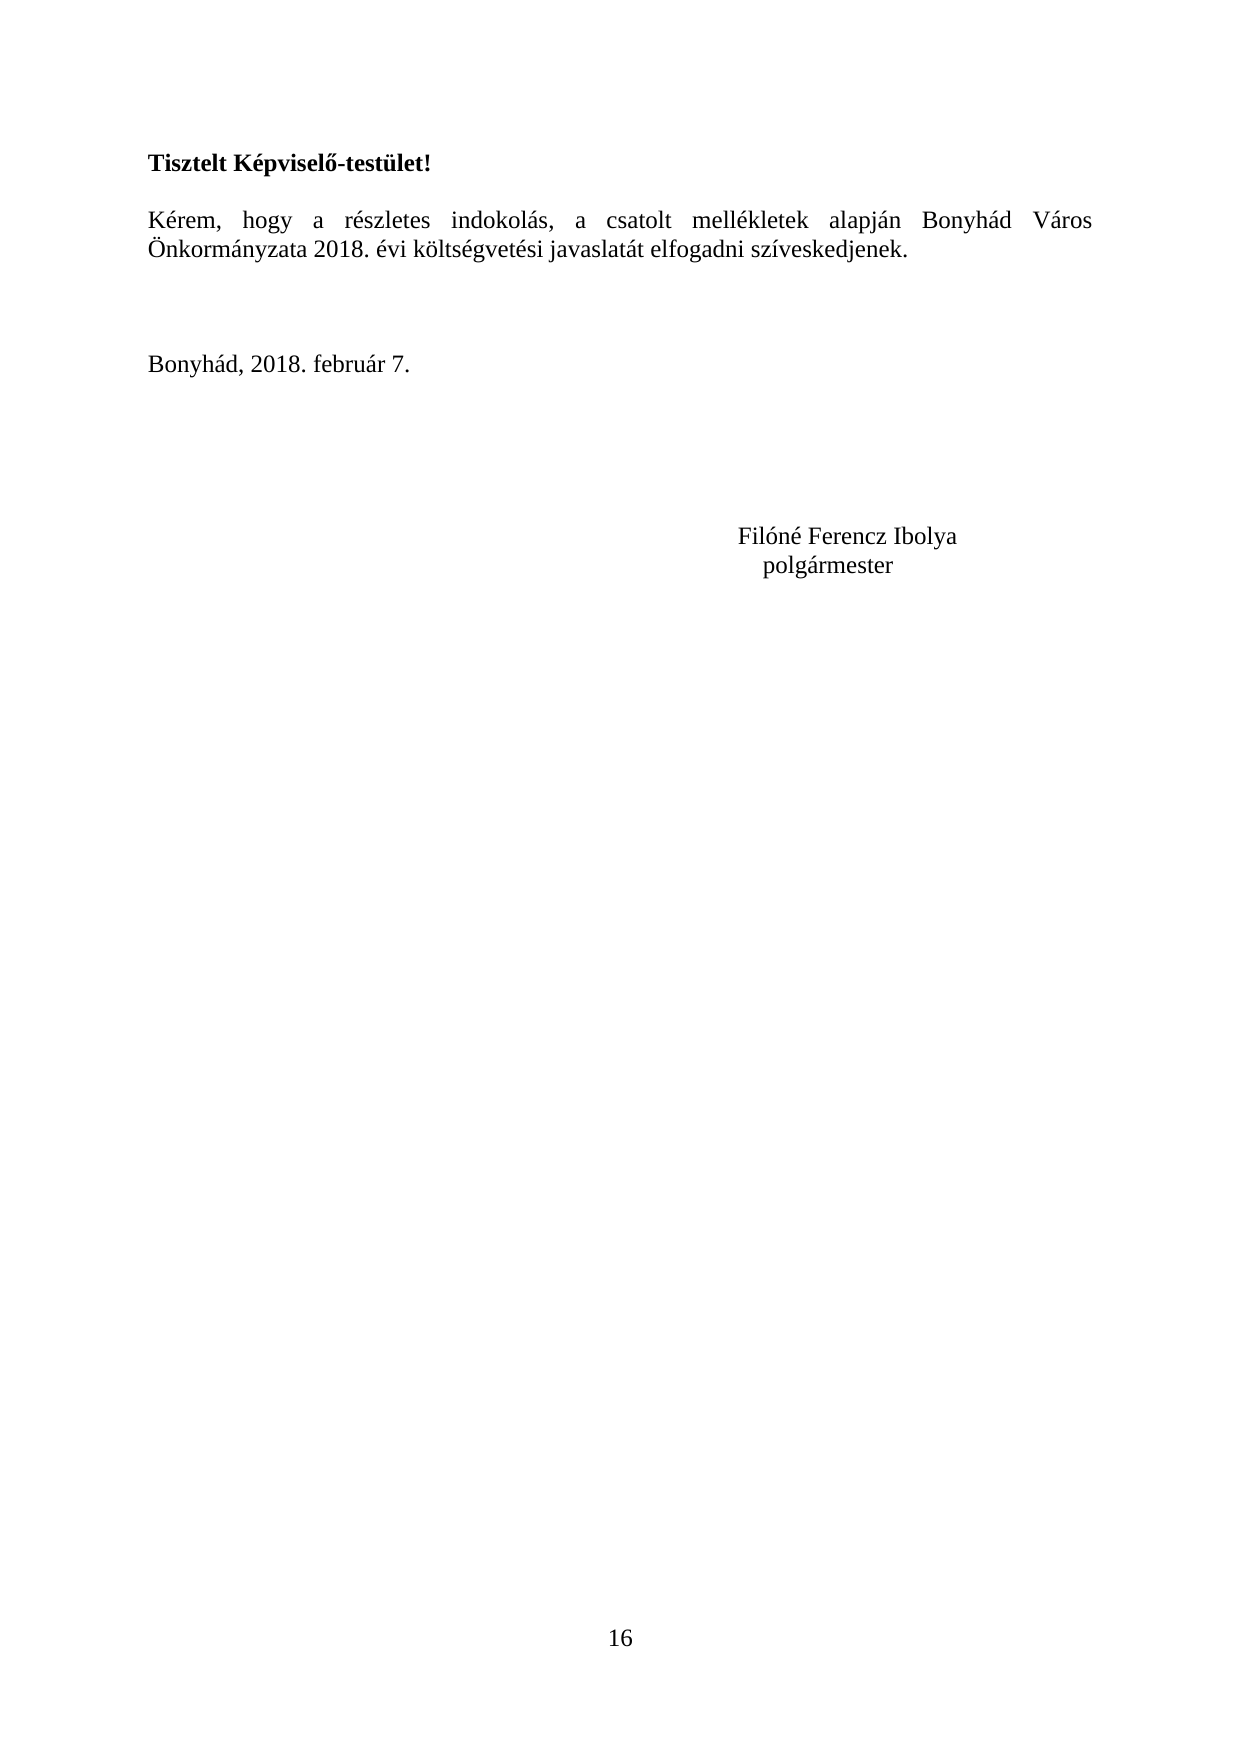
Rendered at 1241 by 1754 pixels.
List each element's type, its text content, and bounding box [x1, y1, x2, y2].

text Kérem, hogy a részletes indokolás, a csatolt mellékletek alapján Bonyhád Város Önkormányzata 2018. évi költségvetési javaslatát elfogadni szíveskedjenek. [148, 205, 1093, 263]
text Tisztelt Képviselő-testület! [148, 148, 1093, 176]
text Filóné Ferencz Ibolya [148, 521, 1093, 550]
text polgármester [148, 550, 1093, 579]
text Bonyhád, 2018. február 7. [148, 349, 1093, 378]
